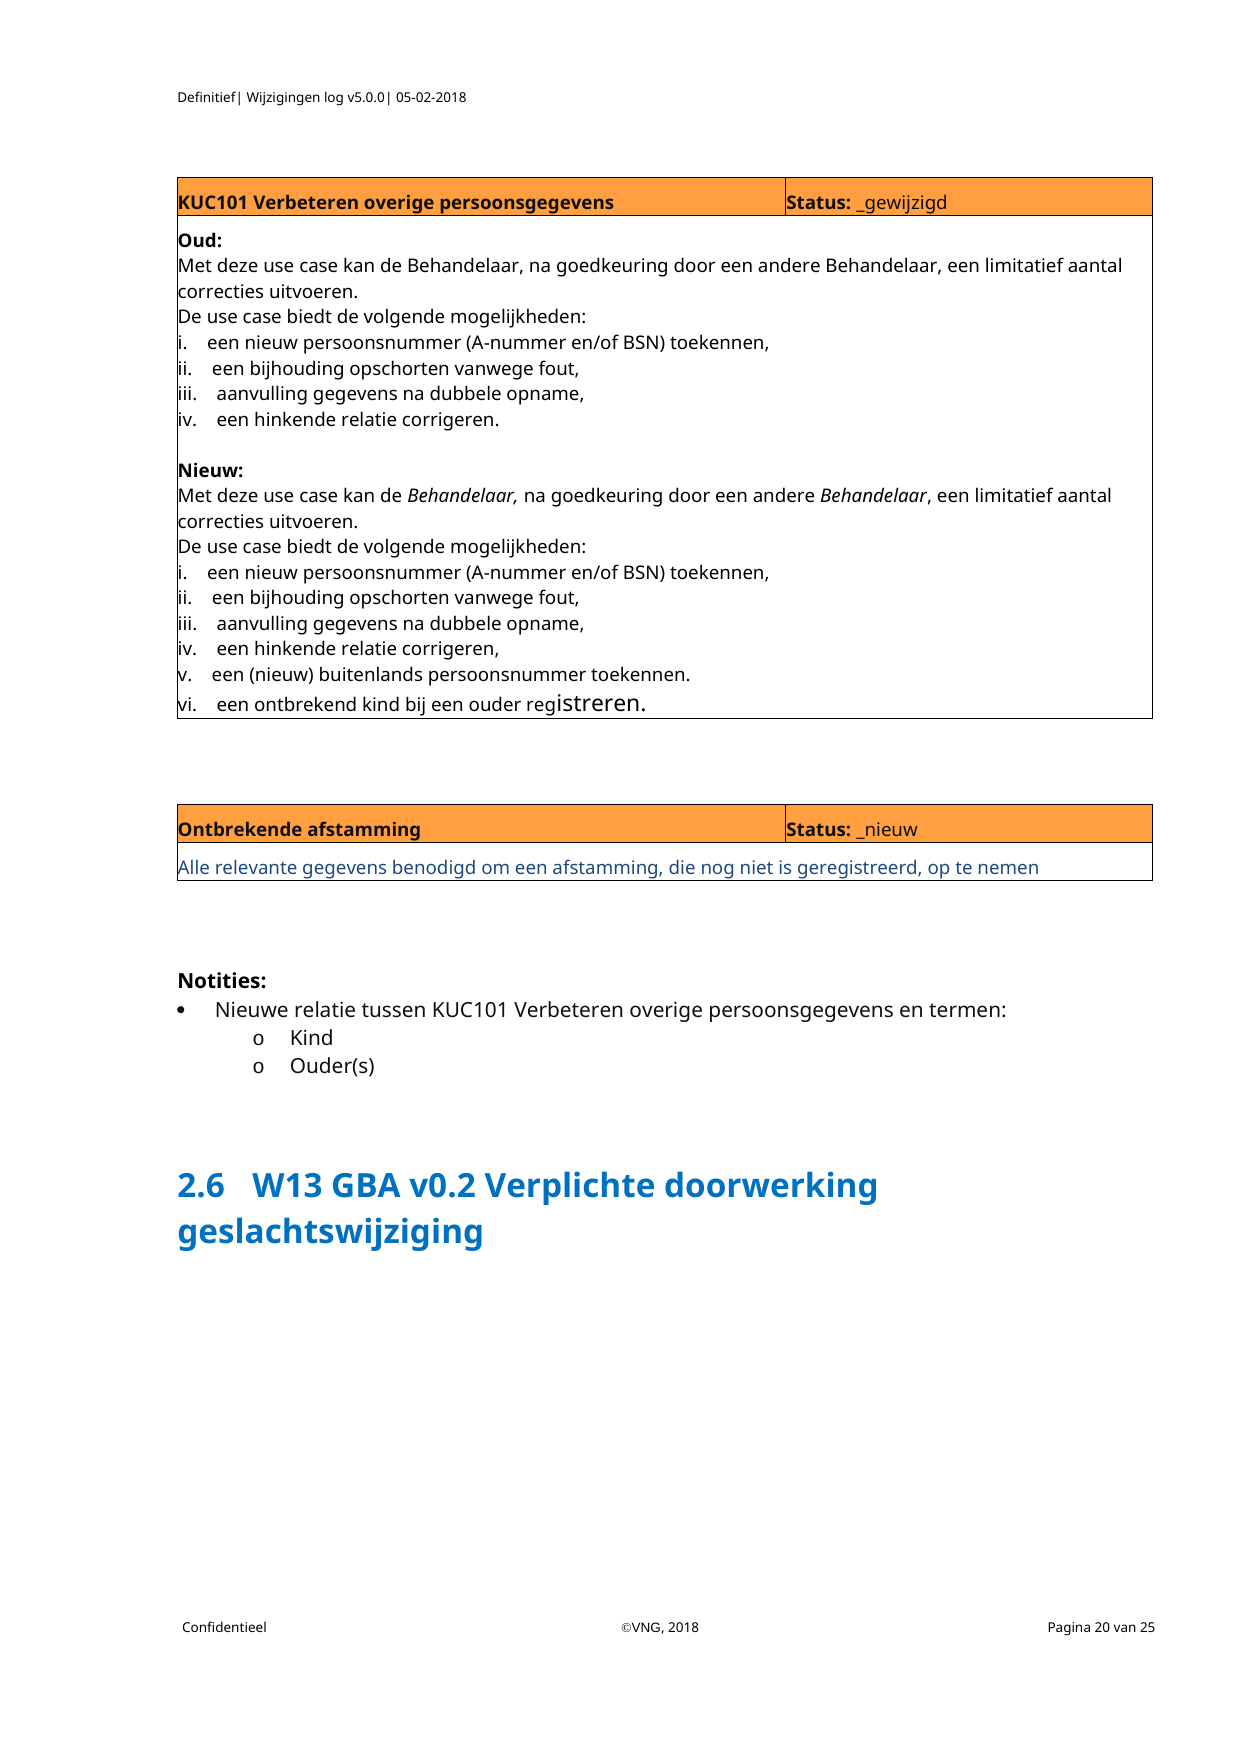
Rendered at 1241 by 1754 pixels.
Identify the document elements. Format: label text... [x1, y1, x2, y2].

list Ouder(s) [252, 1052, 1063, 1080]
table_header KUC101 Verbeteren overige persoonsgegevens [178, 178, 785, 215]
subtitle W13 GBA v0.2 Verplichte doorwerking geslachtswijziging [177, 1162, 1063, 1253]
list Nieuwe relatie tussen KUC101 Verbeteren overige persoonsgegevens en termen: [177, 995, 1063, 1023]
table_header Ontbrekende afstamming [178, 805, 785, 842]
table_cell Oud: Met deze use case kan de Behandelaar, na goedkeuring door een andere Behandelaar, een limitatief aantal correcties uitvoeren. De use case biedt de volgende mogelijkheden: i. een nieuw persoonsnummer (A-nummer en/of BSN) toekennen, ii. een bijhouding opschorten vanwege fout, iii. aanvulling gegevens na dubbele opname, iv. een hinkende relatie corrigeren. Nieuw: Met deze use case kan de Behandelaar, na goedkeuring door een andere Behandelaar, een limitatief aantal correcties uitvoeren. De use case biedt de volgende mogelijkheden: i. een nieuw persoonsnummer (A-nummer en/of BSN) toekennen, ii. een bijhouding opschorten vanwege fout, iii. aanvulling gegevens na dubbele opname, iv. een hinkende relatie corrigeren, v. een (nieuw) buitenlands persoonsnummer toekennen. vi. een ontbrekend kind bij een ouder registreren. [178, 216, 1152, 718]
table_cell Alle relevante gegevens benodigd om een afstamming, die nog niet is geregistreerd, op te nemen [178, 843, 1152, 880]
text Notities: [177, 966, 1063, 995]
list Kind [252, 1023, 1063, 1052]
table_header Status: _nieuw [786, 805, 1152, 842]
table_header Status: _gewijzigd [786, 178, 1152, 215]
